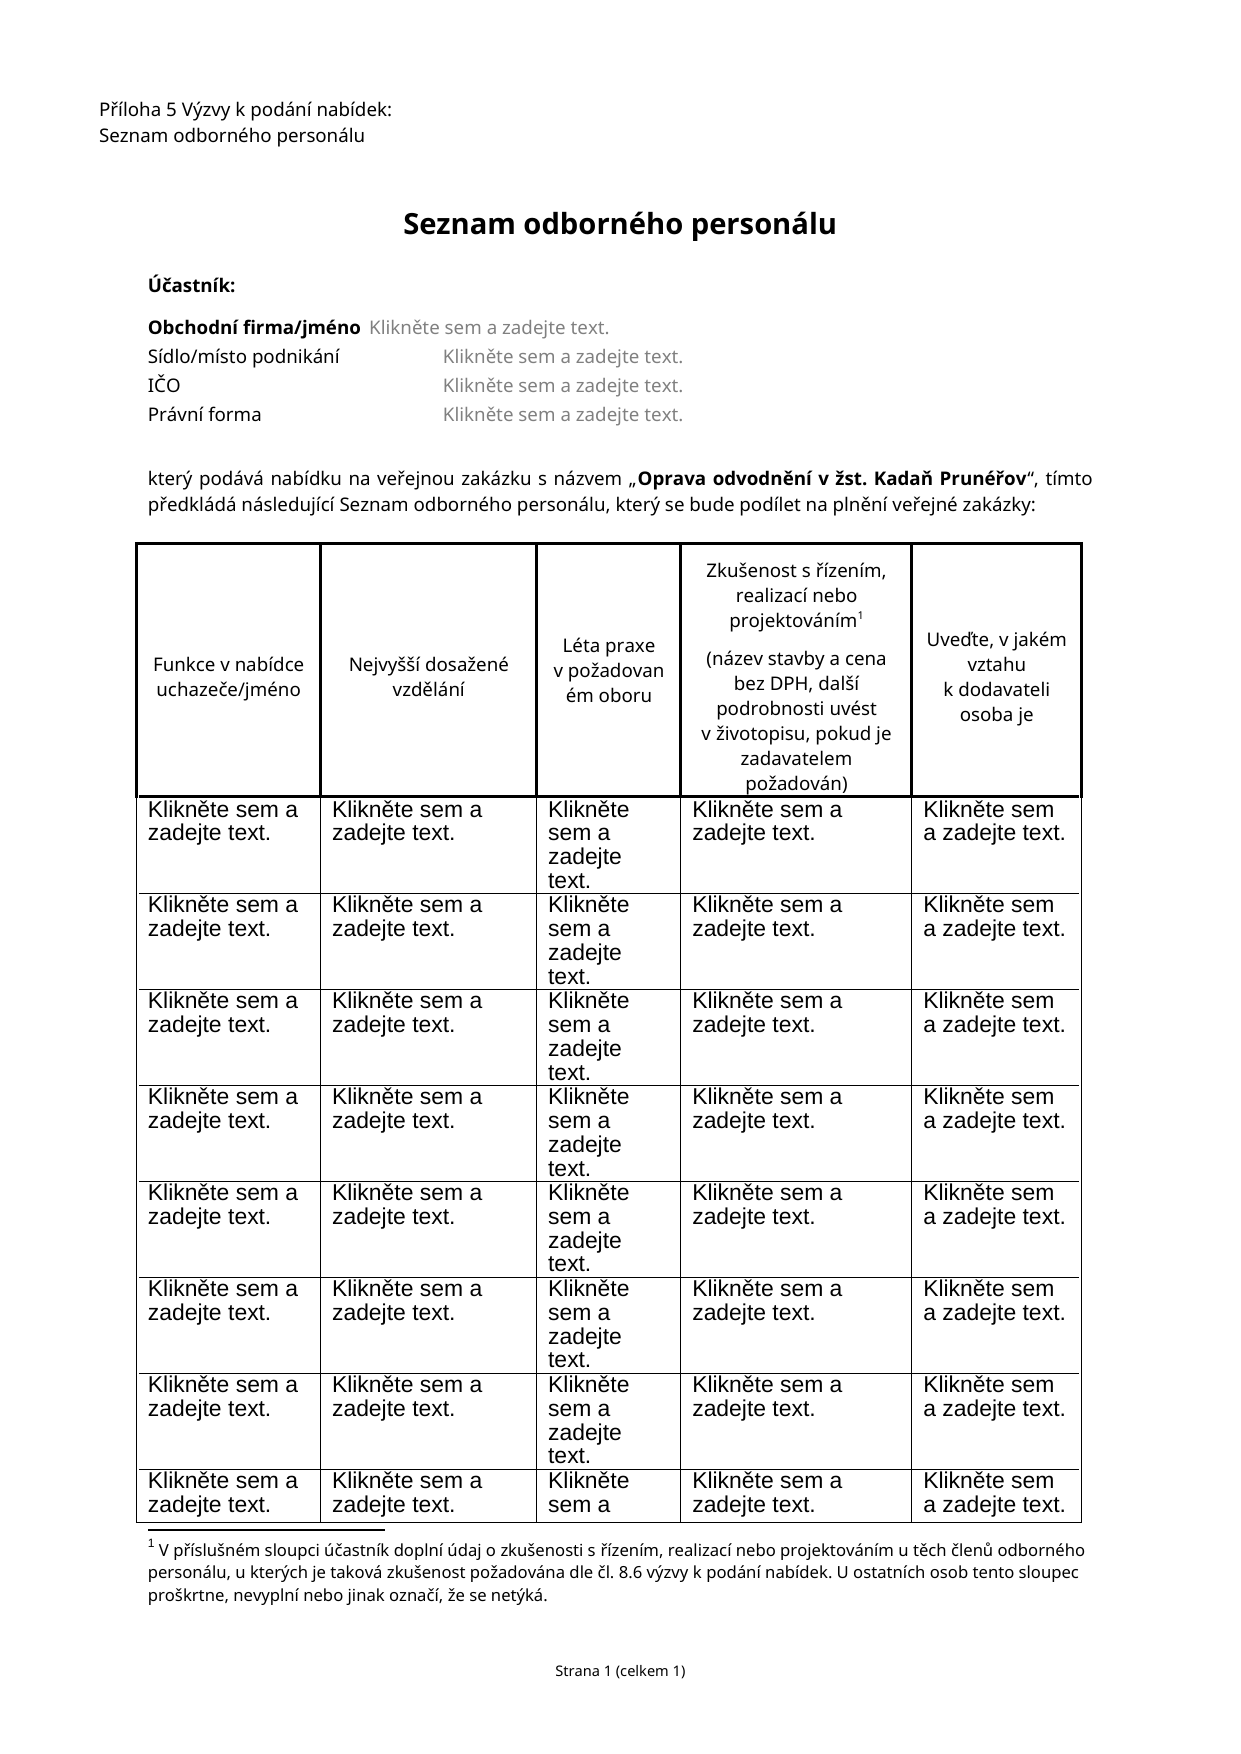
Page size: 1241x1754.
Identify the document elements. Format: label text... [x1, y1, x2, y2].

text který podává nabídku na veřejnou zakázku s názvem „Oprava odvodnění v žst. Kadaň Prunéřov“, tímto předkládá následující Seznam odborného personálu, který se bude podílet na plnění veřejné zakázky: [148, 465, 1093, 516]
table_header Léta praxe v požadovaném oboru [538, 545, 679, 795]
text Sídlo/místo podnikání [148, 340, 1093, 369]
title Seznam odborného personálu [148, 203, 1093, 243]
text IČO [148, 369, 1093, 398]
table_header Nejvyšší dosažené vzdělání [322, 545, 535, 795]
text Obchodní firma/jméno [148, 311, 1093, 340]
table_header Funkce v nabídce uchazeče/jméno [138, 545, 319, 795]
table_header Uveďte, v jakém vztahu k dodavateli osoba je [913, 545, 1080, 795]
text Právní forma [148, 398, 1093, 427]
table_header Zkušenost s řízením, realizací nebo projektováním (název stavby a cena bez DPH, další podrobnosti uvést v životopisu, pokud je zadavatelem požadován) [682, 545, 910, 795]
text Účastník: [148, 268, 1093, 299]
